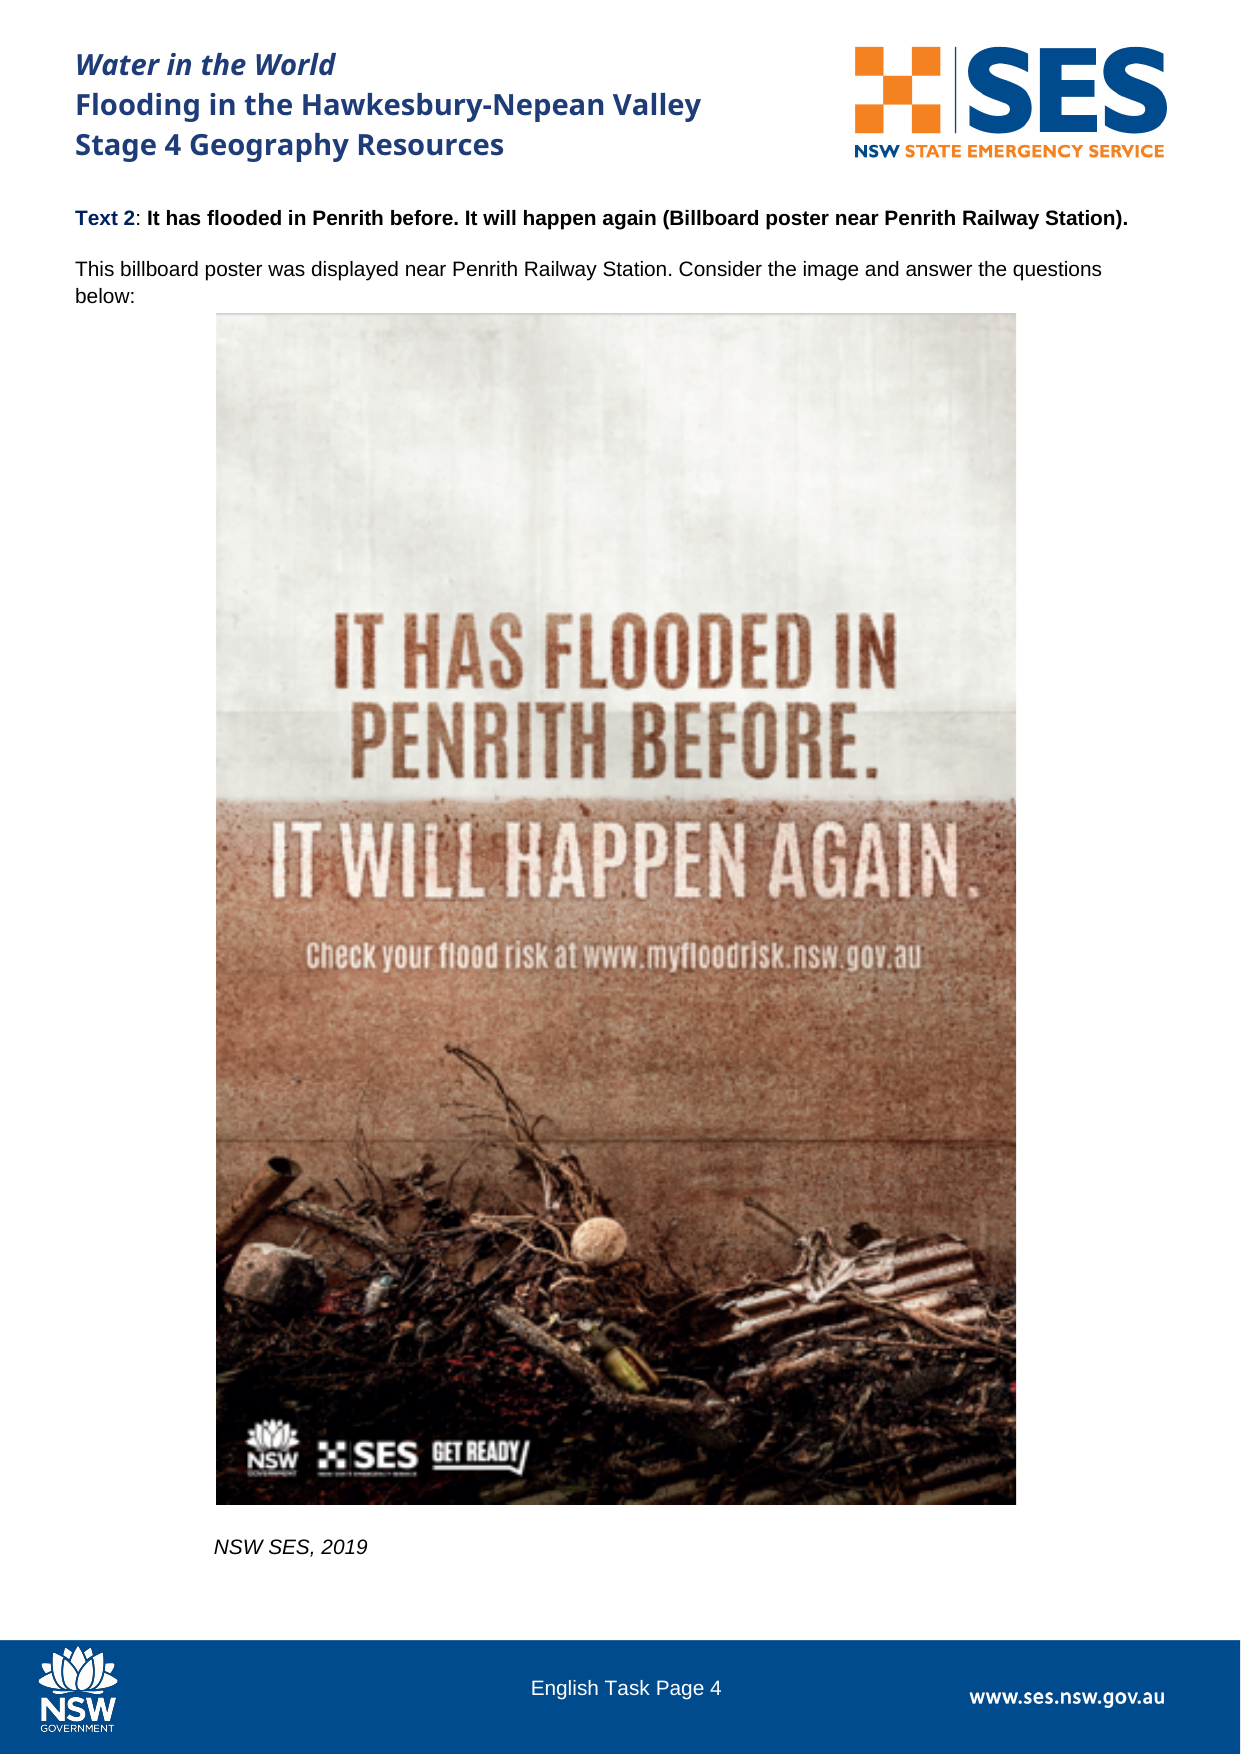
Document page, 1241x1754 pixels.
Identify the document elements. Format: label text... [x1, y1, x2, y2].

text Text 2: It has flooded in Penrith before. It will happen again (Billboard poster near Penrith Railway Station). [75, 206, 1165, 230]
picture [0, 0, 1241, 1754]
text This billboard poster was displayed near Penrith Railway Station. Consider the image and answer the questions below: [75, 257, 1165, 307]
text NSW SES, 2019 [75, 335, 1165, 1558]
